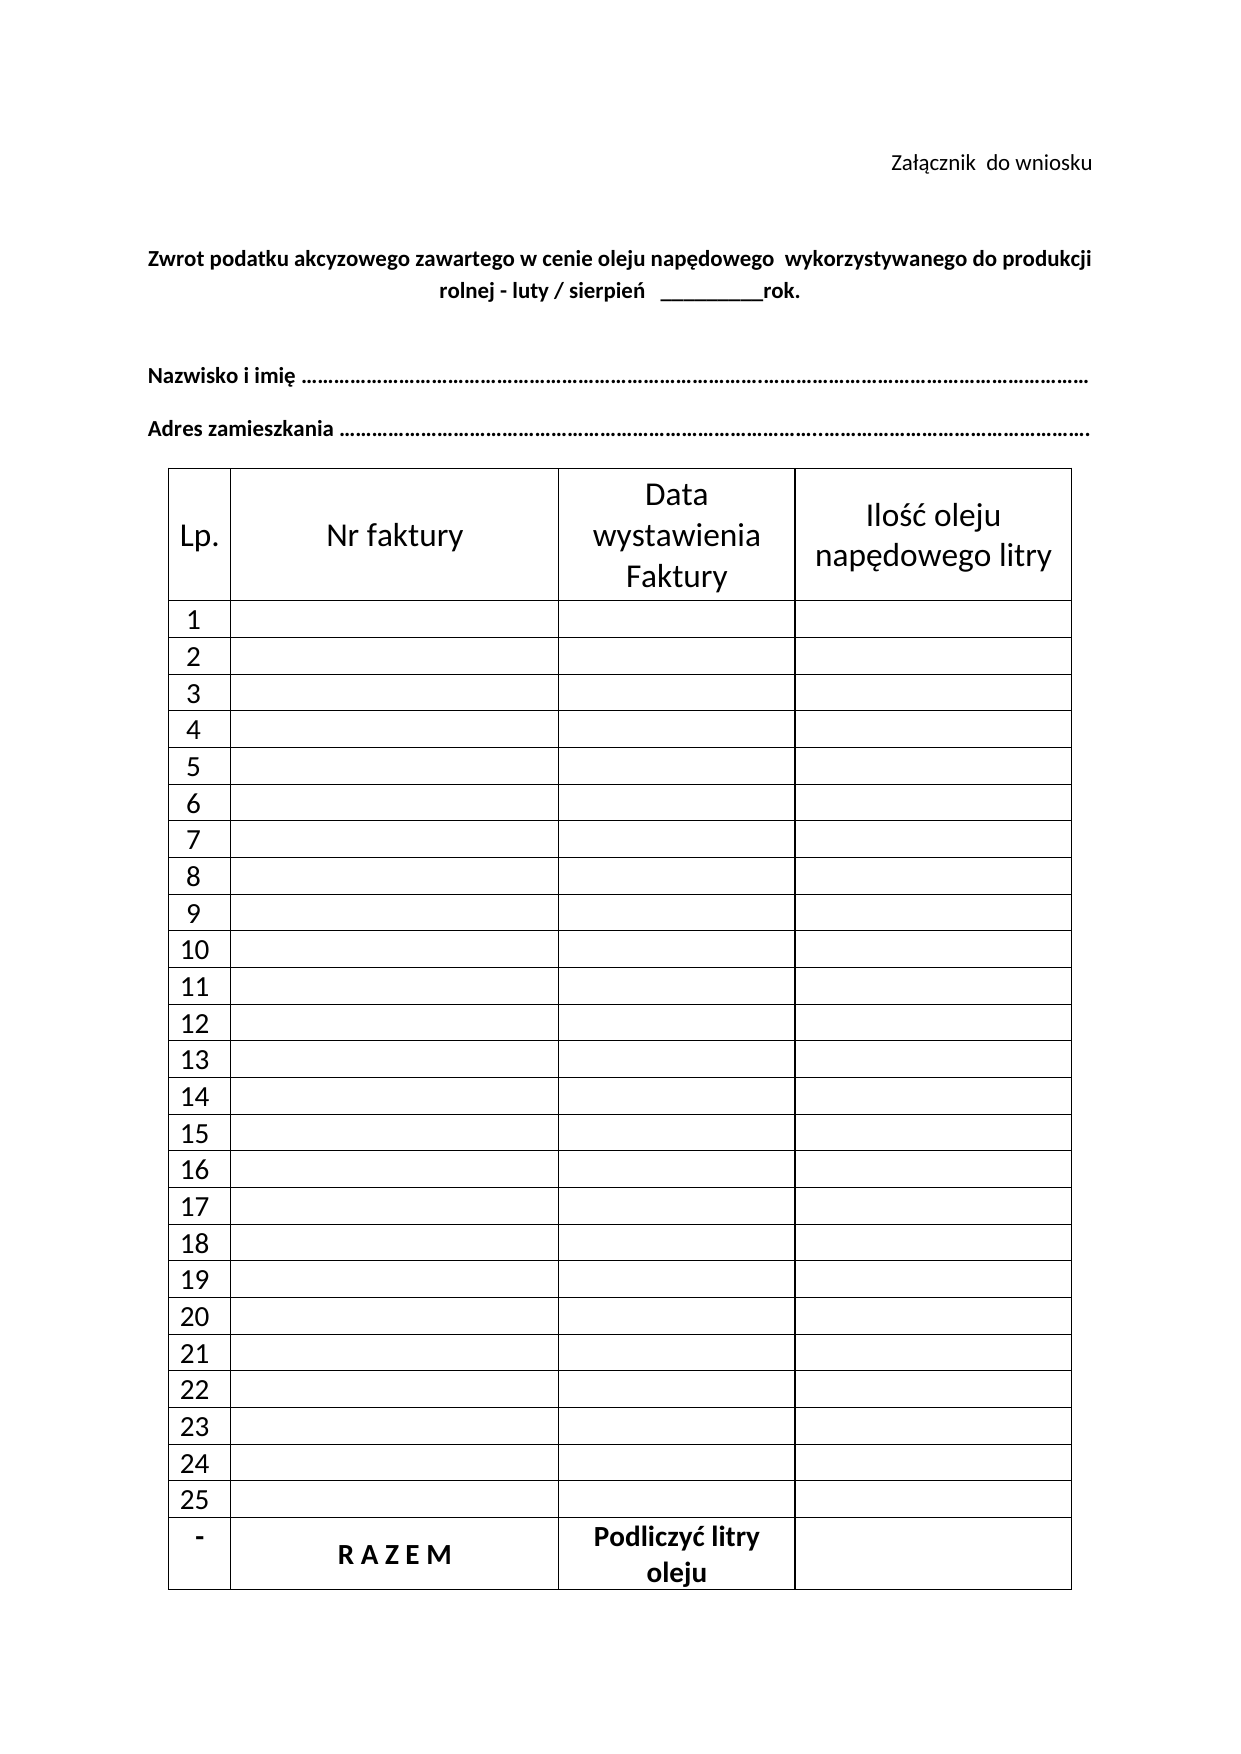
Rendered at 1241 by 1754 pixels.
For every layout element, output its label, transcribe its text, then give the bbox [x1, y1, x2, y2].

table_cell [796, 1261, 1071, 1297]
table_cell 13 [169, 1041, 230, 1077]
table_cell [559, 675, 794, 710]
table_header Lp. [169, 469, 230, 600]
table_cell [796, 858, 1071, 894]
table_cell [796, 1335, 1071, 1370]
table_cell [559, 1078, 794, 1114]
table_cell 16 [169, 1151, 230, 1187]
table_cell 6 [169, 785, 230, 820]
table_cell 9 [169, 895, 230, 930]
table_cell R A Z E M [231, 1518, 558, 1589]
table_cell [559, 968, 794, 1004]
table_cell [559, 1261, 794, 1297]
table_cell [231, 1225, 558, 1260]
table_cell [796, 1005, 1071, 1040]
table_cell 8 [169, 858, 230, 894]
table_cell 17 [169, 1188, 230, 1224]
table_cell [796, 968, 1071, 1004]
table_cell [231, 895, 558, 930]
table_cell 21 [169, 1335, 230, 1370]
table_cell [231, 1005, 558, 1040]
table_cell [796, 785, 1071, 820]
table_cell [796, 1445, 1071, 1480]
table_cell 14 [169, 1078, 230, 1114]
table_cell [559, 1115, 794, 1150]
table_cell [559, 1408, 794, 1444]
table_cell [231, 675, 558, 710]
table_cell [559, 931, 794, 967]
table_cell [559, 1041, 794, 1077]
table_cell [559, 1481, 794, 1517]
table_cell 3 [169, 675, 230, 710]
table_cell [231, 1481, 558, 1517]
table_cell 24 [169, 1445, 230, 1480]
table_cell [796, 1481, 1071, 1517]
table_cell [231, 858, 558, 894]
table_header Nr faktury [231, 469, 558, 600]
table_cell [559, 858, 794, 894]
table_cell [231, 748, 558, 784]
table_cell [231, 1041, 558, 1077]
table_cell [231, 821, 558, 857]
table_cell 22 [169, 1371, 230, 1407]
table_cell [559, 1335, 794, 1370]
table_cell 11 [169, 968, 230, 1004]
table_header Ilość oleju napędowego litry [796, 469, 1071, 600]
table_cell 5 [169, 748, 230, 784]
text Nazwisko i imię ………………………………………………………………………….…………………………………………………… [148, 362, 1093, 389]
table_cell [796, 1225, 1071, 1260]
table_cell [796, 895, 1071, 930]
table_cell [231, 601, 558, 637]
table_cell [559, 748, 794, 784]
table_cell [796, 711, 1071, 747]
table_cell 19 [169, 1261, 230, 1297]
text Załącznik do wniosku [148, 148, 1093, 176]
table_cell [796, 1151, 1071, 1187]
table_cell [231, 1188, 558, 1224]
table_cell 18 [169, 1225, 230, 1260]
table_cell [231, 1335, 558, 1370]
table_cell [796, 1078, 1071, 1114]
table_cell 2 [169, 638, 230, 674]
table_cell 1 [169, 601, 230, 637]
table_cell [796, 638, 1071, 674]
table_cell [231, 1371, 558, 1407]
table_cell [559, 1005, 794, 1040]
table_cell [796, 821, 1071, 857]
table_cell [796, 1298, 1071, 1334]
table_cell 23 [169, 1408, 230, 1444]
table_cell [231, 1261, 558, 1297]
table_cell Podliczyć litry oleju [559, 1518, 794, 1589]
table_cell [559, 1445, 794, 1480]
table_cell [559, 895, 794, 930]
table_cell - [169, 1518, 230, 1589]
table_cell 20 [169, 1298, 230, 1334]
table_cell [231, 968, 558, 1004]
table_cell 15 [169, 1115, 230, 1150]
table_cell [559, 638, 794, 674]
table_cell [231, 785, 558, 820]
table_cell [231, 1408, 558, 1444]
table_cell [796, 1518, 1071, 1589]
table_cell [796, 931, 1071, 967]
table_cell [231, 1298, 558, 1334]
table_cell [796, 1115, 1071, 1150]
table_cell 7 [169, 821, 230, 857]
table_cell [559, 785, 794, 820]
table_cell [796, 675, 1071, 710]
table_cell [559, 1225, 794, 1260]
text Zwrot podatku akcyzowego zawartego w cenie oleju napędowego wykorzystywanego do produkcji rolnej - luty / sierpień _________rok. [148, 244, 1093, 304]
text Adres zamieszkania ……………………………………………………………………………..…………………………………………. [148, 414, 1093, 443]
table_cell [231, 931, 558, 967]
table_cell [559, 1298, 794, 1334]
table_cell [231, 638, 558, 674]
table_cell [559, 821, 794, 857]
table_cell 12 [169, 1005, 230, 1040]
table_cell [231, 1151, 558, 1187]
table_cell [796, 1408, 1071, 1444]
table_cell [796, 1188, 1071, 1224]
table_cell [559, 711, 794, 747]
table_cell [231, 1078, 558, 1114]
table_cell [796, 748, 1071, 784]
table_cell [559, 1188, 794, 1224]
table_cell [231, 1115, 558, 1150]
table_header Data wystawienia Faktury [559, 469, 794, 600]
table_cell [796, 1041, 1071, 1077]
table_cell [796, 601, 1071, 637]
table_cell [796, 1371, 1071, 1407]
table_cell 10 [169, 931, 230, 967]
table_cell 25 [169, 1481, 230, 1517]
table_cell [559, 601, 794, 637]
table_cell [231, 711, 558, 747]
table_cell [231, 1445, 558, 1480]
table_cell [559, 1371, 794, 1407]
table_cell 4 [169, 711, 230, 747]
table_cell [559, 1151, 794, 1187]
